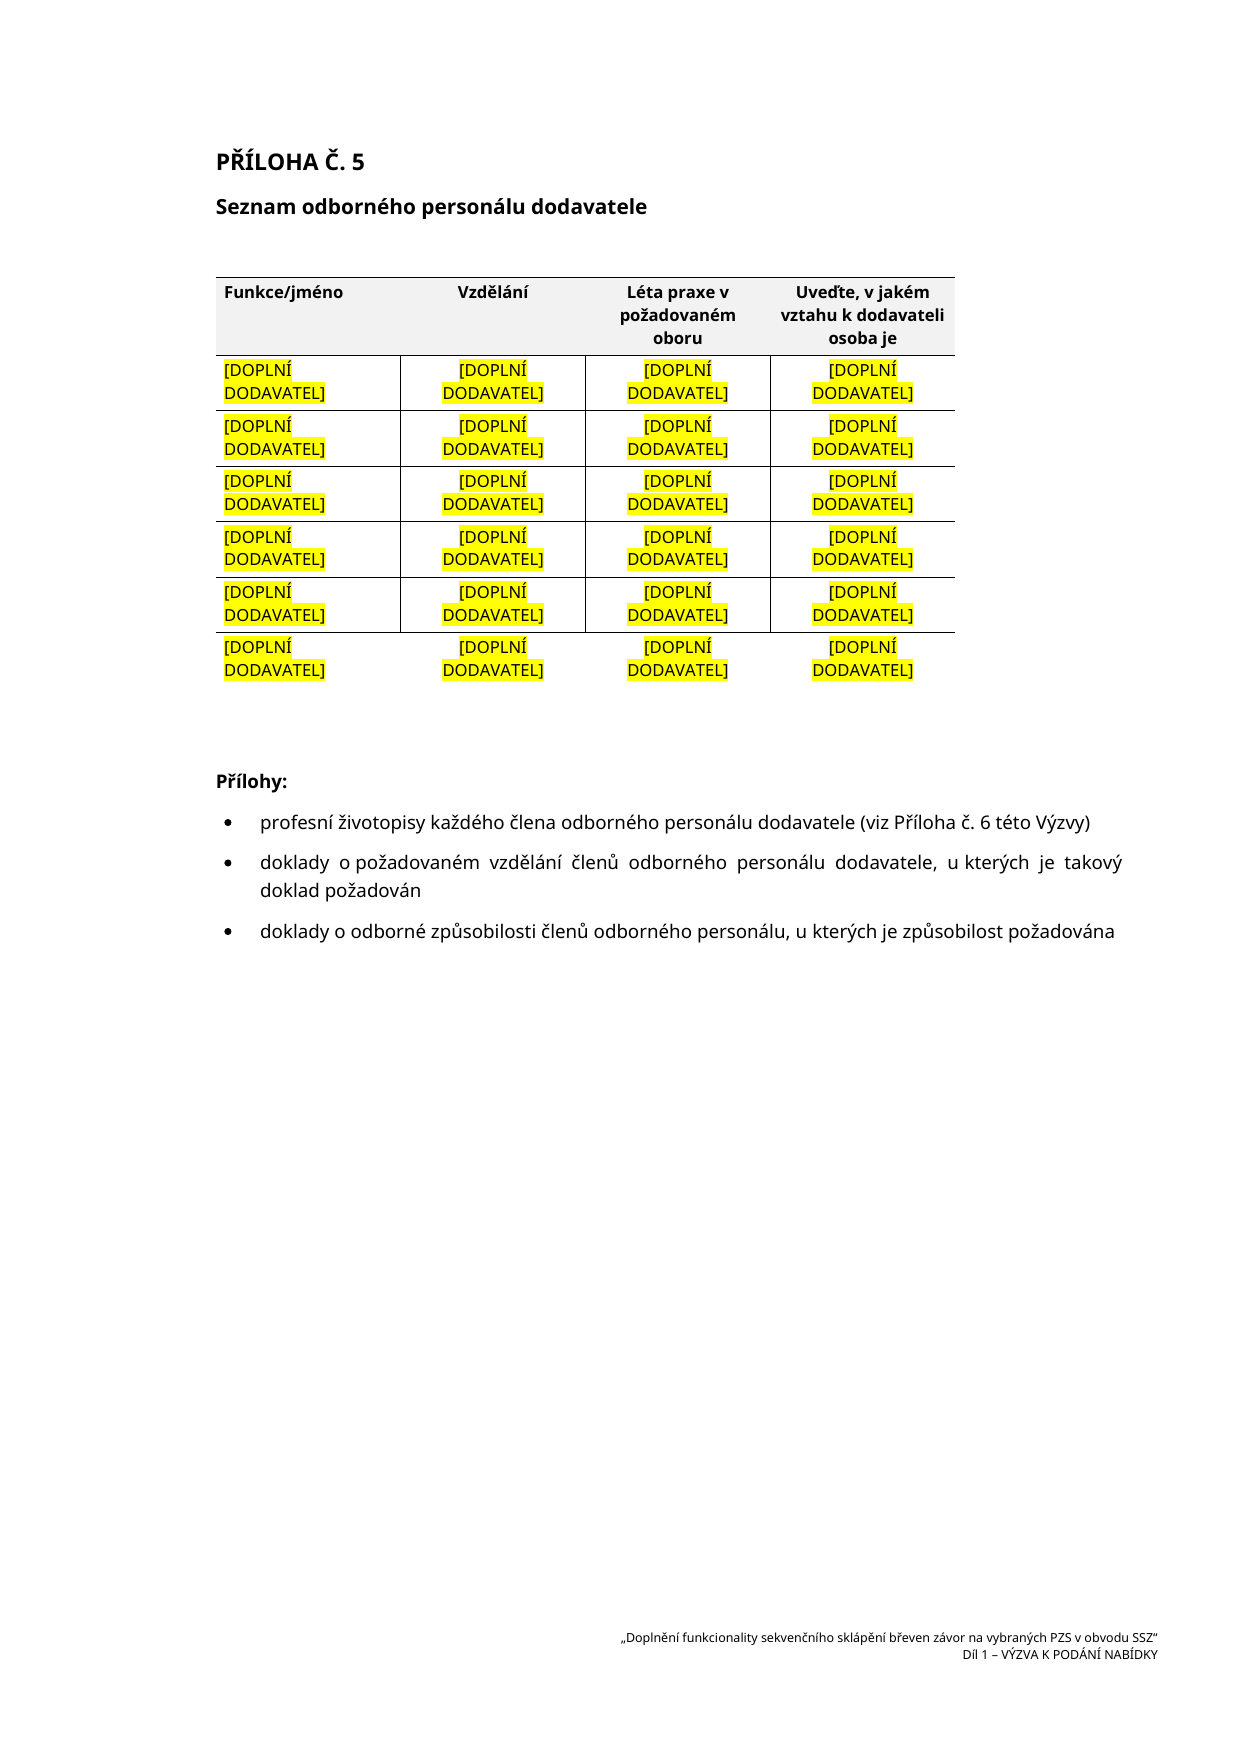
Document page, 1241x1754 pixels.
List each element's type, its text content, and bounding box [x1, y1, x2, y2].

table_header Vzdělání [400, 278, 585, 355]
text Příloha č. 5 [216, 146, 1122, 177]
table_cell [DOPLNÍ DODAVATEL] [586, 578, 770, 632]
table_cell [DOPLNÍ DODAVATEL] [216, 522, 400, 577]
table_header Funkce/jméno [216, 278, 400, 355]
table_cell [DOPLNÍ DODAVATEL] [585, 633, 770, 687]
table_header Uveďte, v jakém vztahu k dodavateli osoba je [770, 278, 955, 355]
text Přílohy: [216, 768, 1122, 794]
text doklady o požadovaném vzdělání členů odborného personálu dodavatele, u kterých je takový doklad požadován [224, 849, 1122, 903]
table_cell [DOPLNÍ DODAVATEL] [401, 522, 585, 577]
table_cell [DOPLNÍ DODAVATEL] [401, 578, 585, 632]
table_cell [DOPLNÍ DODAVATEL] [401, 411, 585, 466]
table_cell [DOPLNÍ DODAVATEL] [771, 411, 955, 466]
text Seznam odborného personálu dodavatele [216, 192, 1122, 221]
table_cell [DOPLNÍ DODAVATEL] [216, 467, 400, 521]
table_cell [DOPLNÍ DODAVATEL] [771, 522, 955, 577]
table_cell [DOPLNÍ DODAVATEL] [586, 522, 770, 577]
table_cell [DOPLNÍ DODAVATEL] [586, 411, 770, 466]
table_cell [DOPLNÍ DODAVATEL] [771, 356, 955, 410]
table_cell [DOPLNÍ DODAVATEL] [586, 467, 770, 521]
table_cell [DOPLNÍ DODAVATEL] [586, 356, 770, 410]
table_cell [DOPLNÍ DODAVATEL] [771, 467, 955, 521]
text doklady o odborné způsobilosti členů odborného personálu, u kterých je způsobilost požadována [224, 918, 1122, 943]
table_cell [DOPLNÍ DODAVATEL] [771, 578, 955, 632]
table_cell [DOPLNÍ DODAVATEL] [216, 578, 400, 632]
text profesní životopisy každého člena odborného personálu dodavatele (viz Příloha č. 6 této Výzvy) [224, 809, 1122, 834]
table_cell [DOPLNÍ DODAVATEL] [216, 356, 400, 410]
table_cell [DOPLNÍ DODAVATEL] [770, 633, 955, 687]
table_cell [DOPLNÍ DODAVATEL] [401, 467, 585, 521]
table_cell [DOPLNÍ DODAVATEL] [400, 633, 585, 687]
table_header Léta praxe v požadovaném oboru [585, 278, 770, 355]
table_cell [DOPLNÍ DODAVATEL] [401, 356, 585, 410]
table_cell [DOPLNÍ DODAVATEL] [216, 633, 400, 687]
table_cell [DOPLNÍ DODAVATEL] [216, 411, 400, 466]
